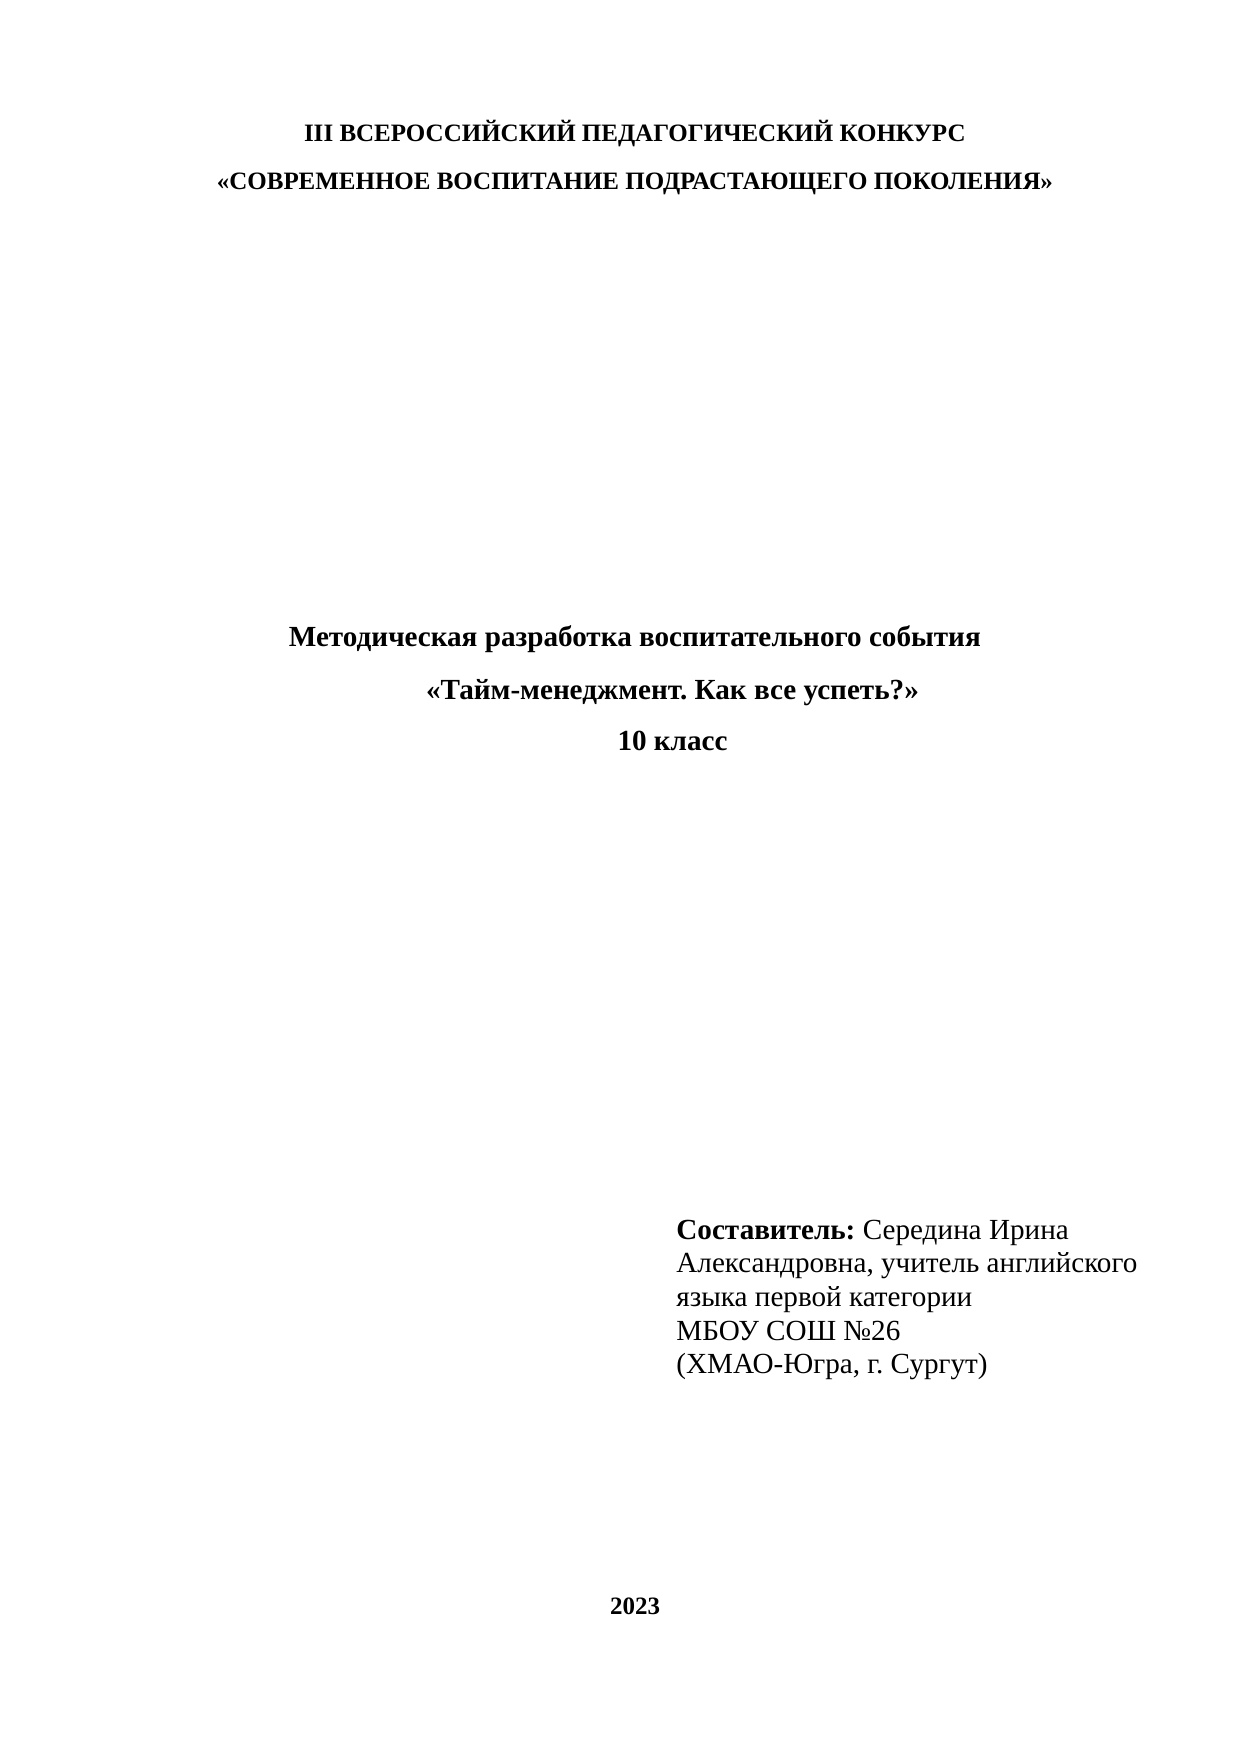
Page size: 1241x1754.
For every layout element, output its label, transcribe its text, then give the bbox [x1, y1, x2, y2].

text III ВСЕРОССИЙСКИЙ ПЕДАГОГИЧЕСКИЙ КОНКУРС [118, 118, 1152, 147]
list «Тайм-менеджмент. Как все успеть?» [193, 672, 1152, 706]
table_header Составитель: Середина Ирина Александровна, учитель английского языка первой категории МБОУ СОШ №26 (ХМАО-Югра, г. Сургут) [665, 1212, 1152, 1380]
text 2023 [118, 1591, 1152, 1620]
text Методическая разработка воспитательного события [118, 619, 1152, 653]
text «СОВРЕМЕННОЕ ВОСПИТАНИЕ ПОДРАСТАЮЩЕГО ПОКОЛЕНИЯ» [118, 166, 1152, 194]
list 10 класс [193, 723, 1152, 756]
